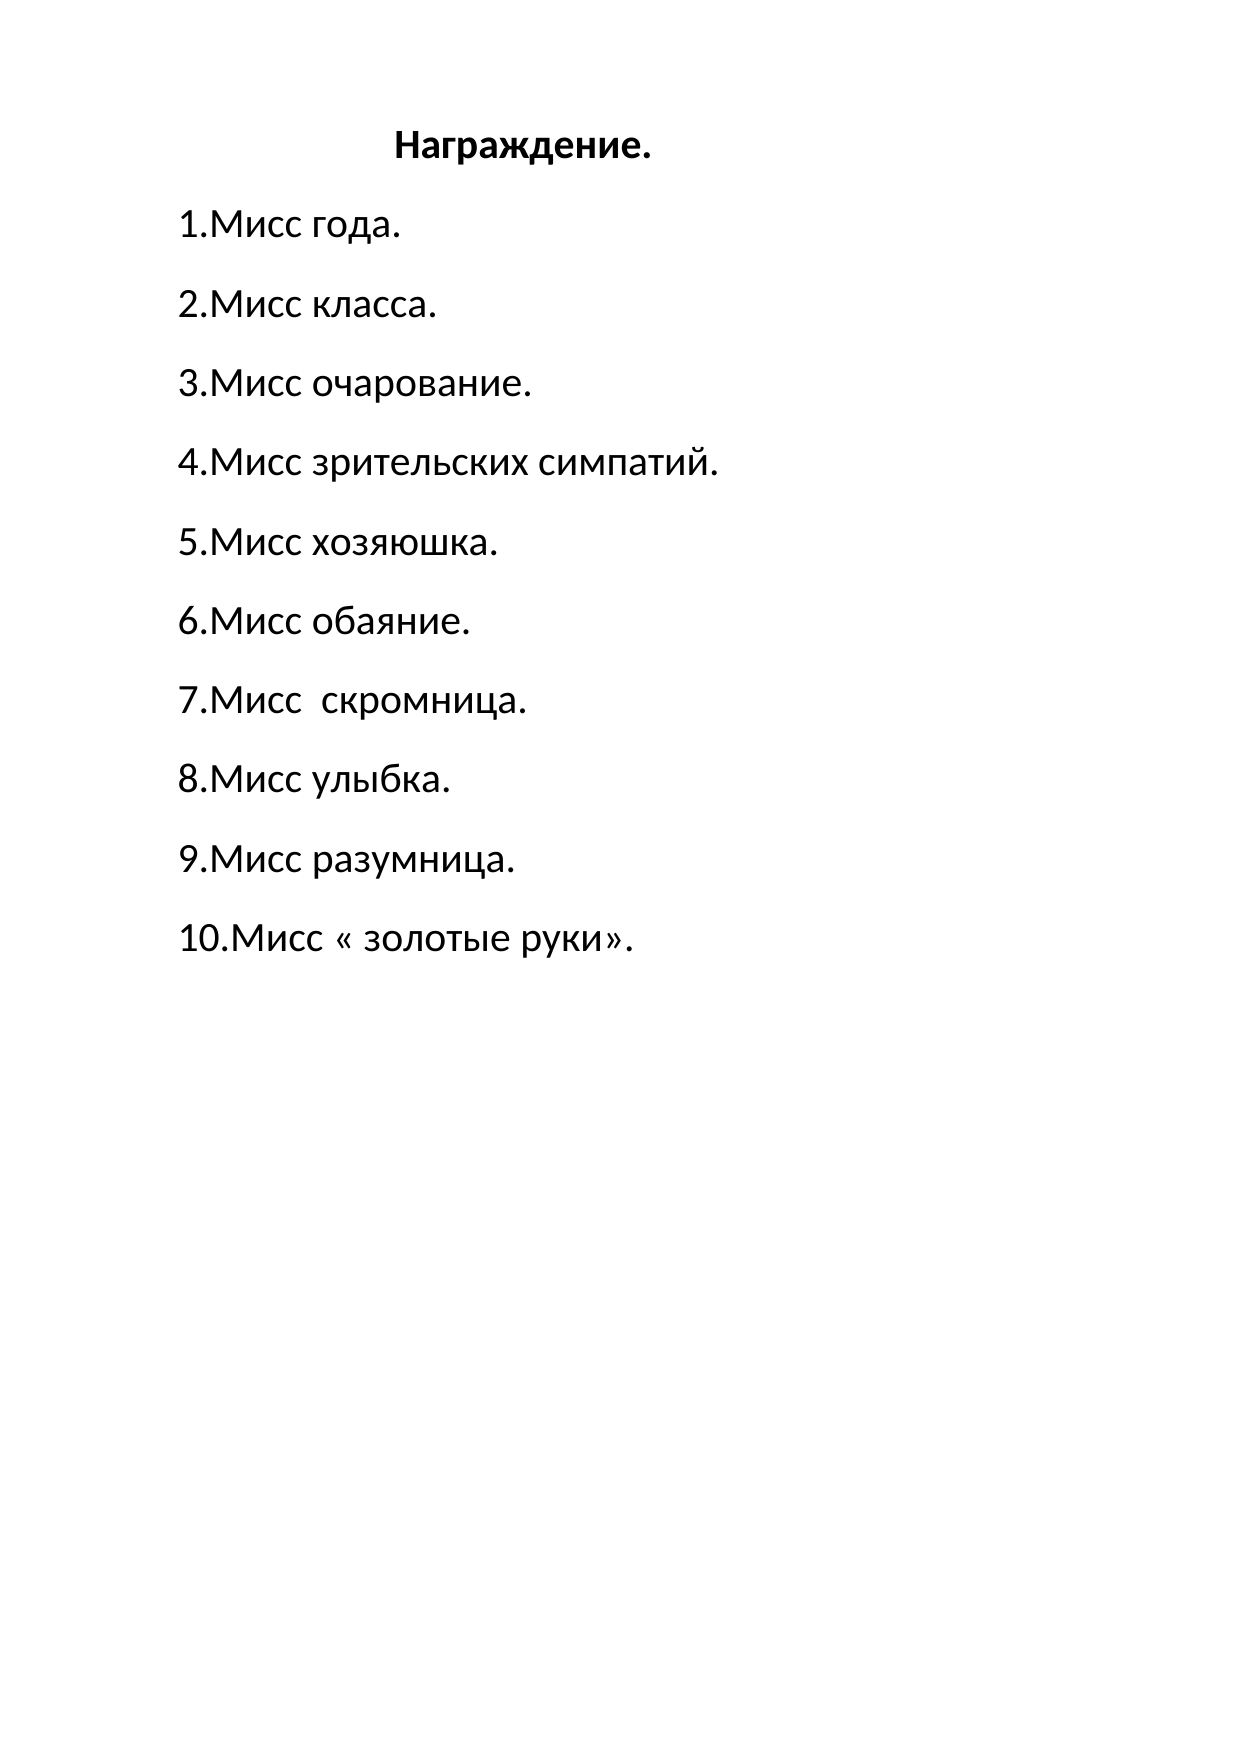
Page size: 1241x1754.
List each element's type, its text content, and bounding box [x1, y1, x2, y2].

text 1.Мисс года. [177, 197, 1152, 248]
text 4.Мисс зрительских симпатий. [177, 435, 1152, 486]
text 2.Мисс класса. [177, 277, 1152, 327]
text 6.Мисс обаяние. [177, 594, 1152, 644]
text 5.Мисс хозяюшка. [177, 514, 1152, 565]
text 10.Мисс « золотые руки». [177, 911, 1152, 962]
text 7.Мисс скромница. [177, 673, 1152, 724]
text 8.Мисс улыбка. [177, 752, 1152, 803]
text Награждение. [177, 118, 1152, 169]
text 3.Мисс очарование. [177, 356, 1152, 407]
text 9.Мисс разумница. [177, 832, 1152, 882]
